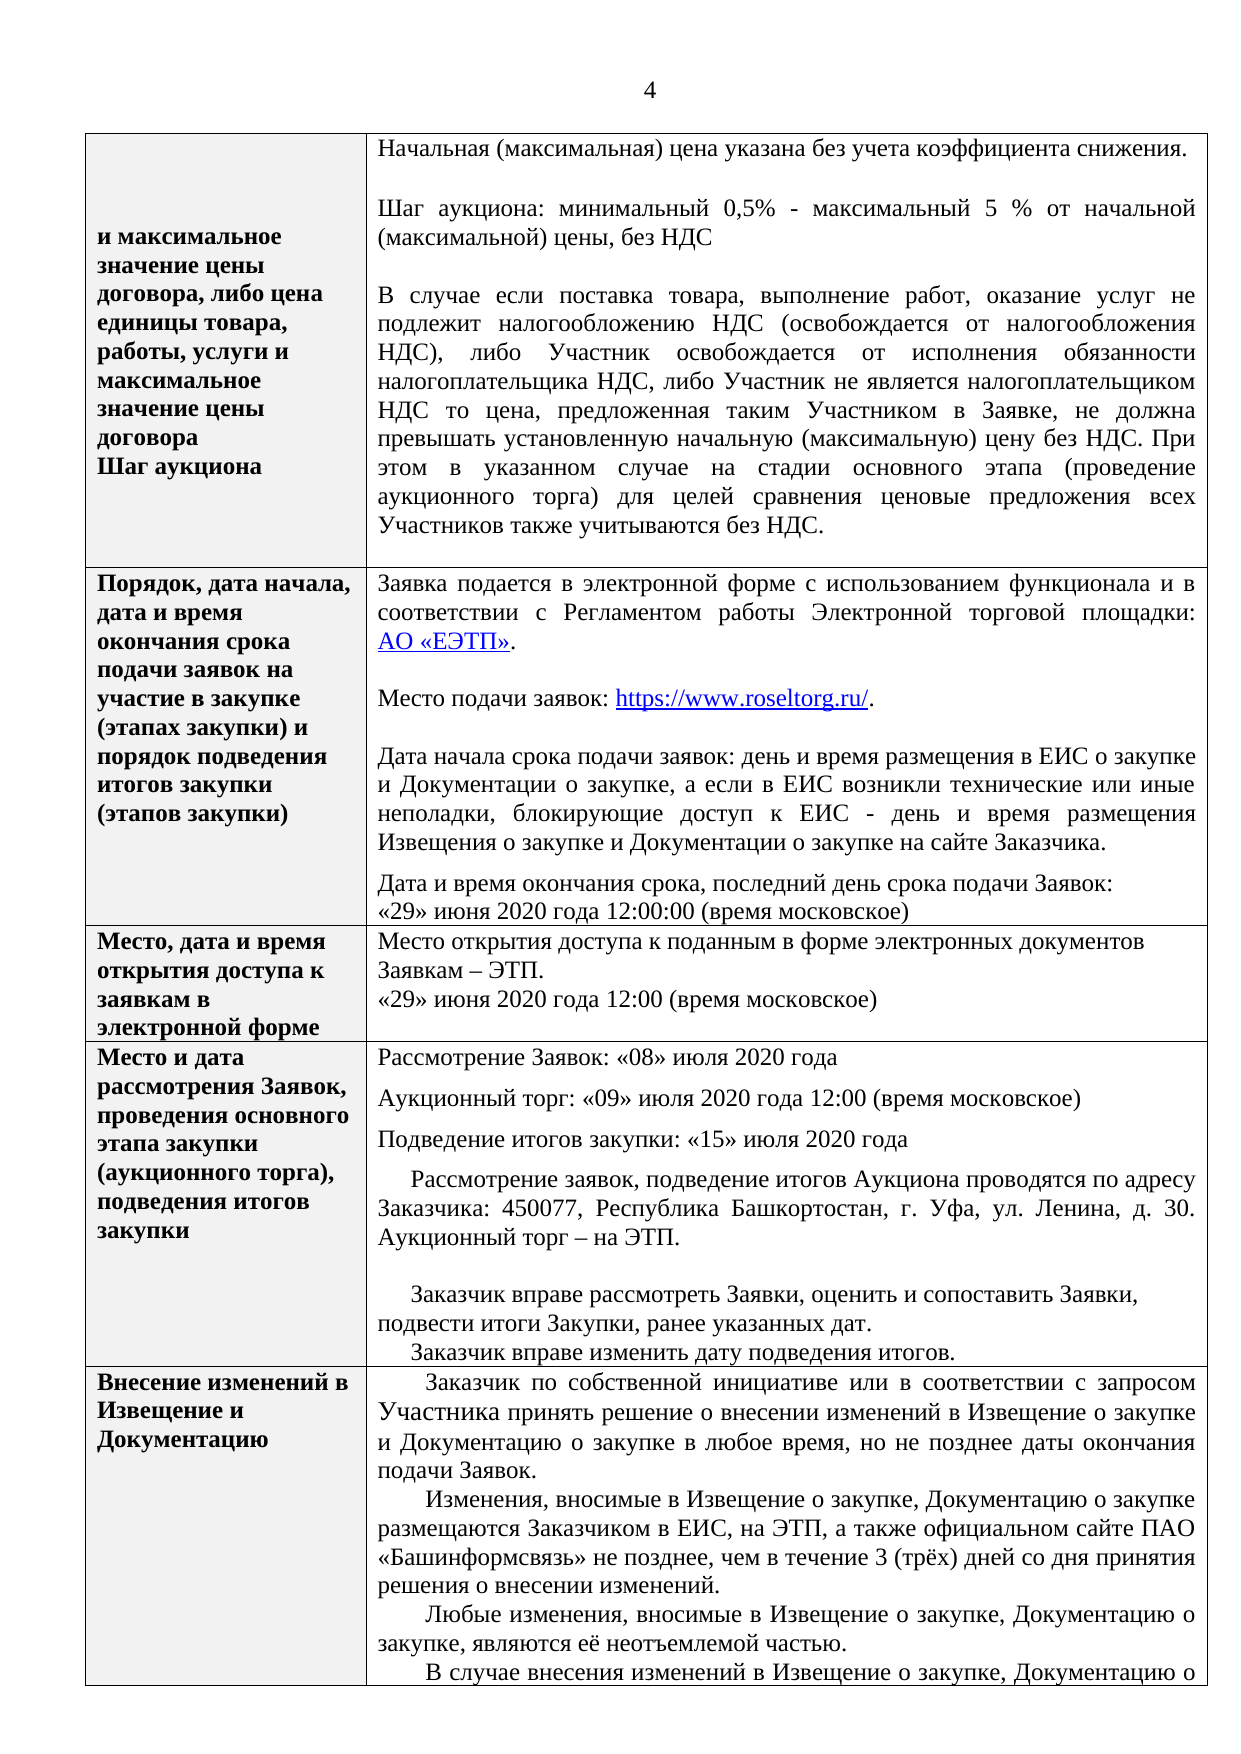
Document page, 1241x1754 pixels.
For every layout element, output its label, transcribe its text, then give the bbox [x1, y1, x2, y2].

table_cell Порядок, дата начала, дата и время окончания срока подачи заявок на участие в закупке (этапах закупки) и порядок подведения итогов закупки (этапов закупки) [86, 568, 366, 925]
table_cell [367, 1367, 1207, 1685]
table_cell Заявка подается в электронной форме с использованием функционала и в соответствии с Регламентом работы Электронной торговой площадки: АО «ЕЭТП». Место подачи заявок: https://www.roseltorg.ru/. Дата начала срока подачи заявок: день и время размещения в ЕИС о закупке и Документации о закупке, а если в ЕИС возникли технические или иные неполадки, блокирующие доступ к ЕИС - день и время размещения Извещения о закупке и Документации о закупке на сайте Заказчика. Дата и время окончания срока, последний день срока подачи Заявок: 12:00:00 (время московское) [367, 568, 1207, 925]
table_cell Рассмотрение Заявок: Аукционный торг: 12:00 (время московское) Подведение итогов закупки: Рассмотрение заявок, подведение итогов Аукциона проводятся по адресу Заказчика: 450077, Республика Башкортостан, г. Уфа, ул. Ленина, д. 30. Аукционный торг – на ЭТП. Заказчик вправе рассмотреть Заявки, оценить и сопоставить Заявки, подвести итоги Закупки, ранее указанных дат. Заказчик вправе изменить дату подведения итогов. [367, 1042, 1207, 1366]
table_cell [367, 134, 1207, 567]
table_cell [86, 134, 366, 567]
table_cell Место и дата рассмотрения Заявок, проведения основного этапа закупки (аукционного торга), подведения итогов закупки [86, 1042, 366, 1366]
table_cell Место, дата и время открытия доступа к заявкам в электронной форме [86, 926, 366, 1041]
table_cell Место открытия доступа к поданным в форме электронных документов Заявкам – ЭТП. 12:00 (время московское) [367, 926, 1207, 1041]
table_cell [86, 1367, 366, 1685]
